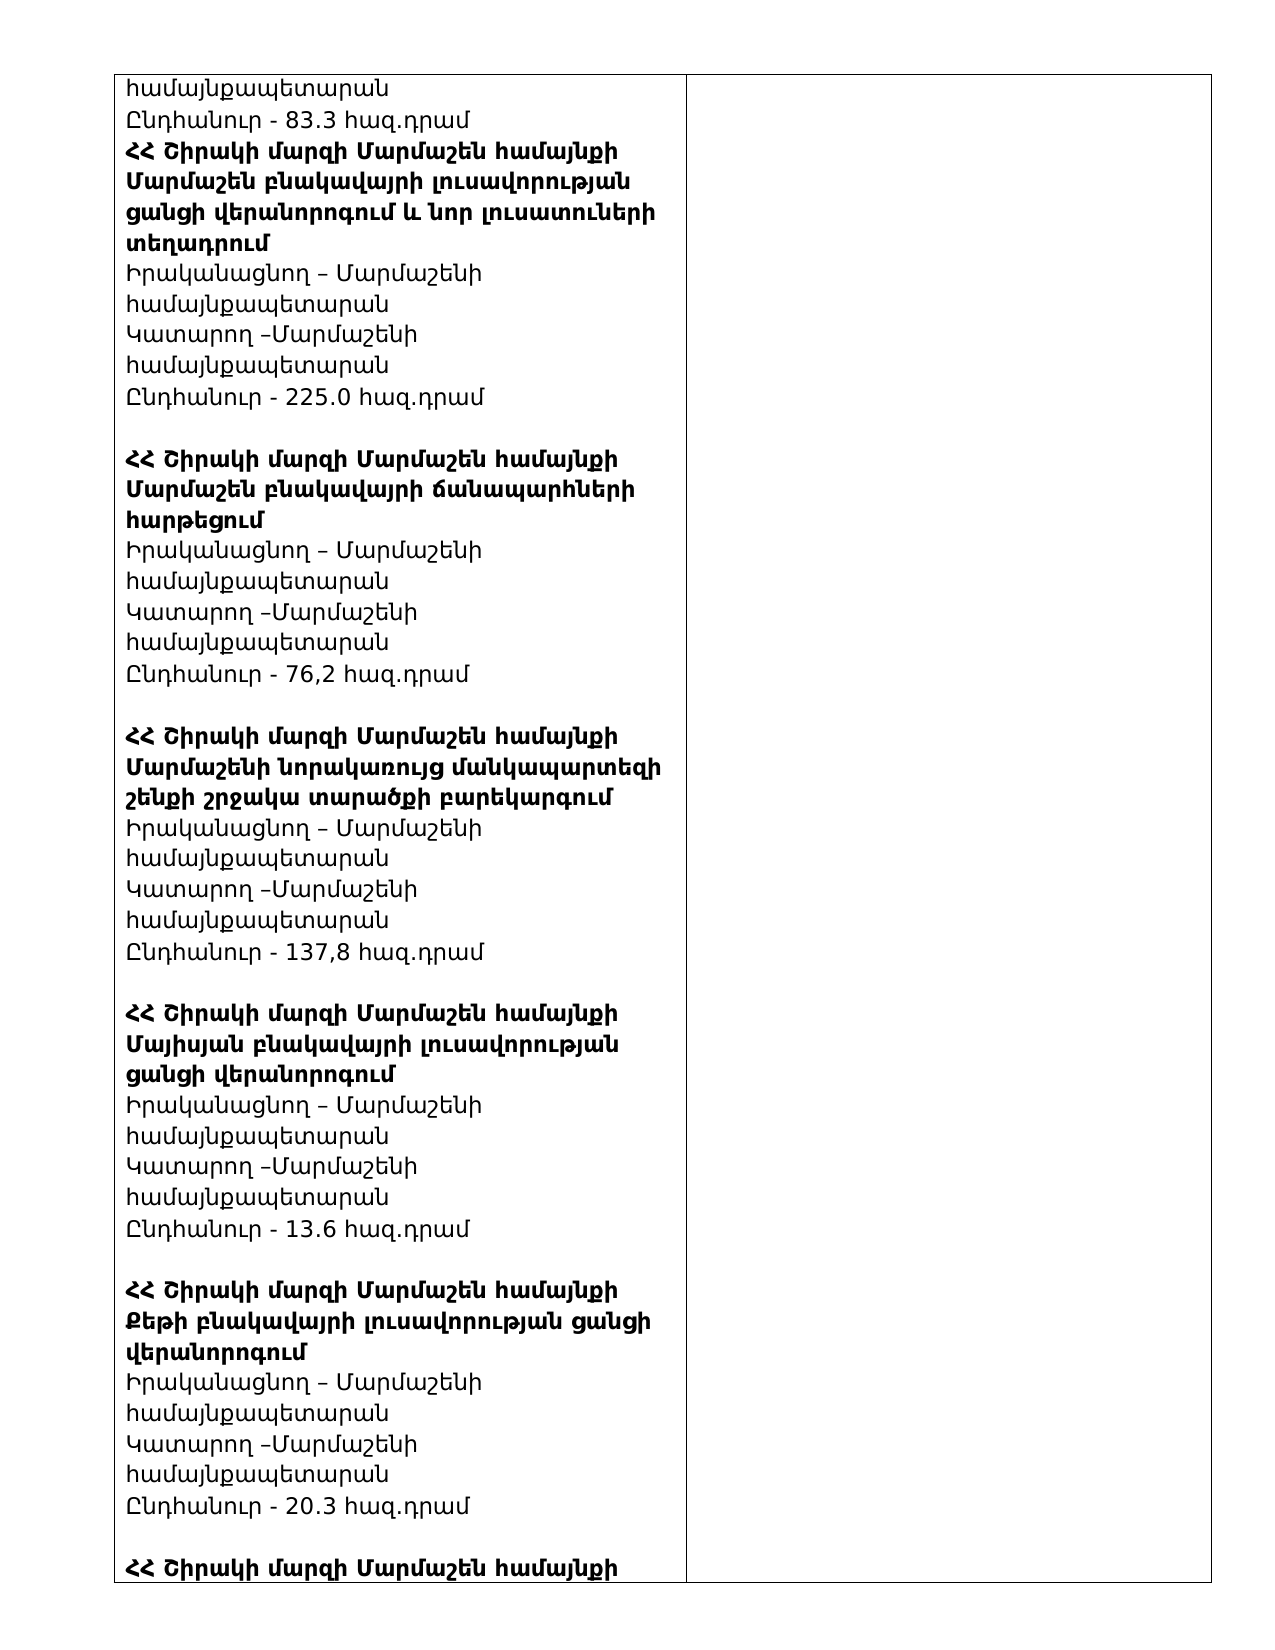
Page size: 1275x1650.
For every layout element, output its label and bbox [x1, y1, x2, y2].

table_cell [687, 75, 1211, 1582]
table_cell [115, 75, 686, 1582]
